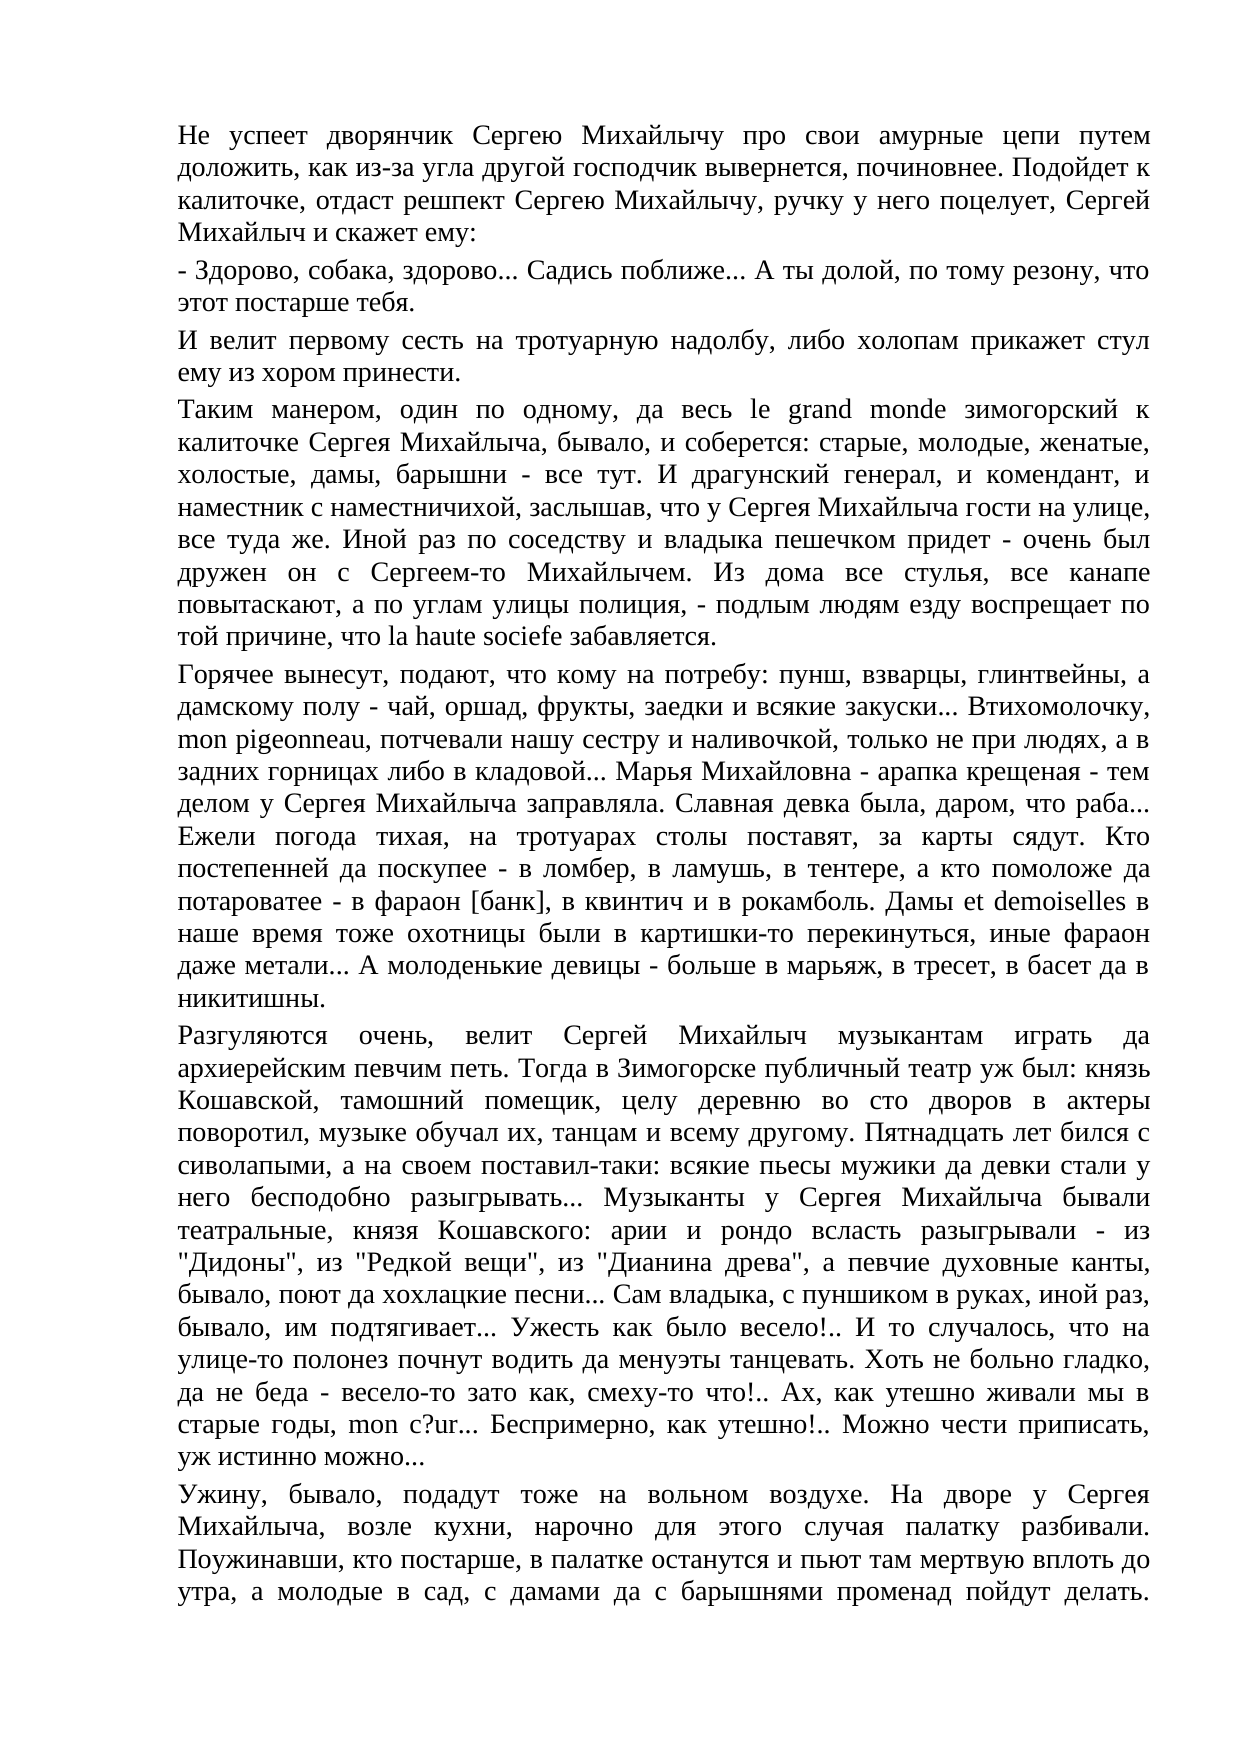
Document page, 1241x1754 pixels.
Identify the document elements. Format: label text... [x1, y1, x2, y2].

text И велит первому сесть на тротуарную надолбу, либо холопам прикажет стул ему из хором принести. [177, 323, 1152, 387]
text Разгуляются очень, велит Сергей Михайлыч музыкантам играть да архиерейским певчим петь. Тогда в Зимогорске публичный театр уж был: князь Кошавской, тамошний помещик, целу деревню во сто дворов в актеры поворотил, музыке обучал их, танцам и всему другому. Пятнадцать лет бился с сиволапыми, а на своем поставил-таки: всякие пьесы мужики да девки стали у него бесподобно разыгрывать... Музыканты у Сергея Михайлыча бывали театральные, князя Кошавского: арии и рондо всласть разыгрывали - из "Дидоны", из "Редкой вещи", из "Дианина древа", а певчие духовные канты, бывало, поют да хохлацкие песни... Сам владыка, с пуншиком в руках, иной раз, бывало, им подтягивает... Ужесть как было весело!.. И то случалось, что на улице-то полонез почнут водить да менуэты танцевать. Хоть не больно гладко, да не беда - весело-то зато как, смеху-то что!.. Ах, как утешно живали мы в старые годы, mon c?ur... Беспримерно, как утешно!.. Можно чести приписать, уж истинно можно... [177, 1018, 1152, 1472]
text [177, 1477, 1152, 1607]
text - Здорово, собака, здорово... Садись поближе... А ты долой, по тому резону, что этот постарше тебя. [177, 253, 1152, 318]
text Не успеет дворянчик Сергею Михайлычу про свои амурные цепи путем доложить, как из-за угла другой господчик вывернется, починовнее. Подойдет к калиточке, отдаст решпект Сергею Михайлычу, ручку у него поцелует, Сергей Михайлыч и скажет ему: [177, 118, 1152, 248]
text Горячее вынесут, подают, что кому на потребу: пунш, взварцы, глинтвейны, а дамскому полу - чай, оршад, фрукты, заедки и всякие закуски... Втихомолочку, mon pigeonneau, потчевали нашу сестру и наливочкой, только не при людях, а в задних горницах либо в кладовой... Марья Михайловна - арапка крещеная - тем делом у Сергея Михайлыча заправляла. Славная девка была, даром, что раба... Ежели погода тихая, на тротуарах столы поставят, за карты сядут. Кто постепенней да поскупее - в ломбер, в ламушь, в тентере, а кто помоложе да потароватее - в фараон [банк], в квинтич и в рокамболь. Дамы et demoiselles в наше время тоже охотницы были в картишки-то перекинуться, иные фараон даже метали... А молоденькие девицы - больше в марьяж, в тресет, в басет да в никитишны. [177, 657, 1152, 1013]
text Таким манером, один по одному, да весь le grand monde зимогорский к калиточке Сергея Михайлыча, бывало, и соберется: старые, молодые, женатые, холостые, дамы, барышни - все тут. И драгунский генерал, и комендант, и наместник с наместничихой, заслышав, что у Сергея Михайлыча гости на улице, все туда же. Иной раз по соседству и владыка пешечком придет - очень был дружен он с Сергеем-то Михайлычем. Из дома все стулья, все канапе повытаскают, а по углам улицы полиция, - подлым людям езду воспрещает по той причине, что la haute sociefe забавляется. [177, 393, 1152, 652]
